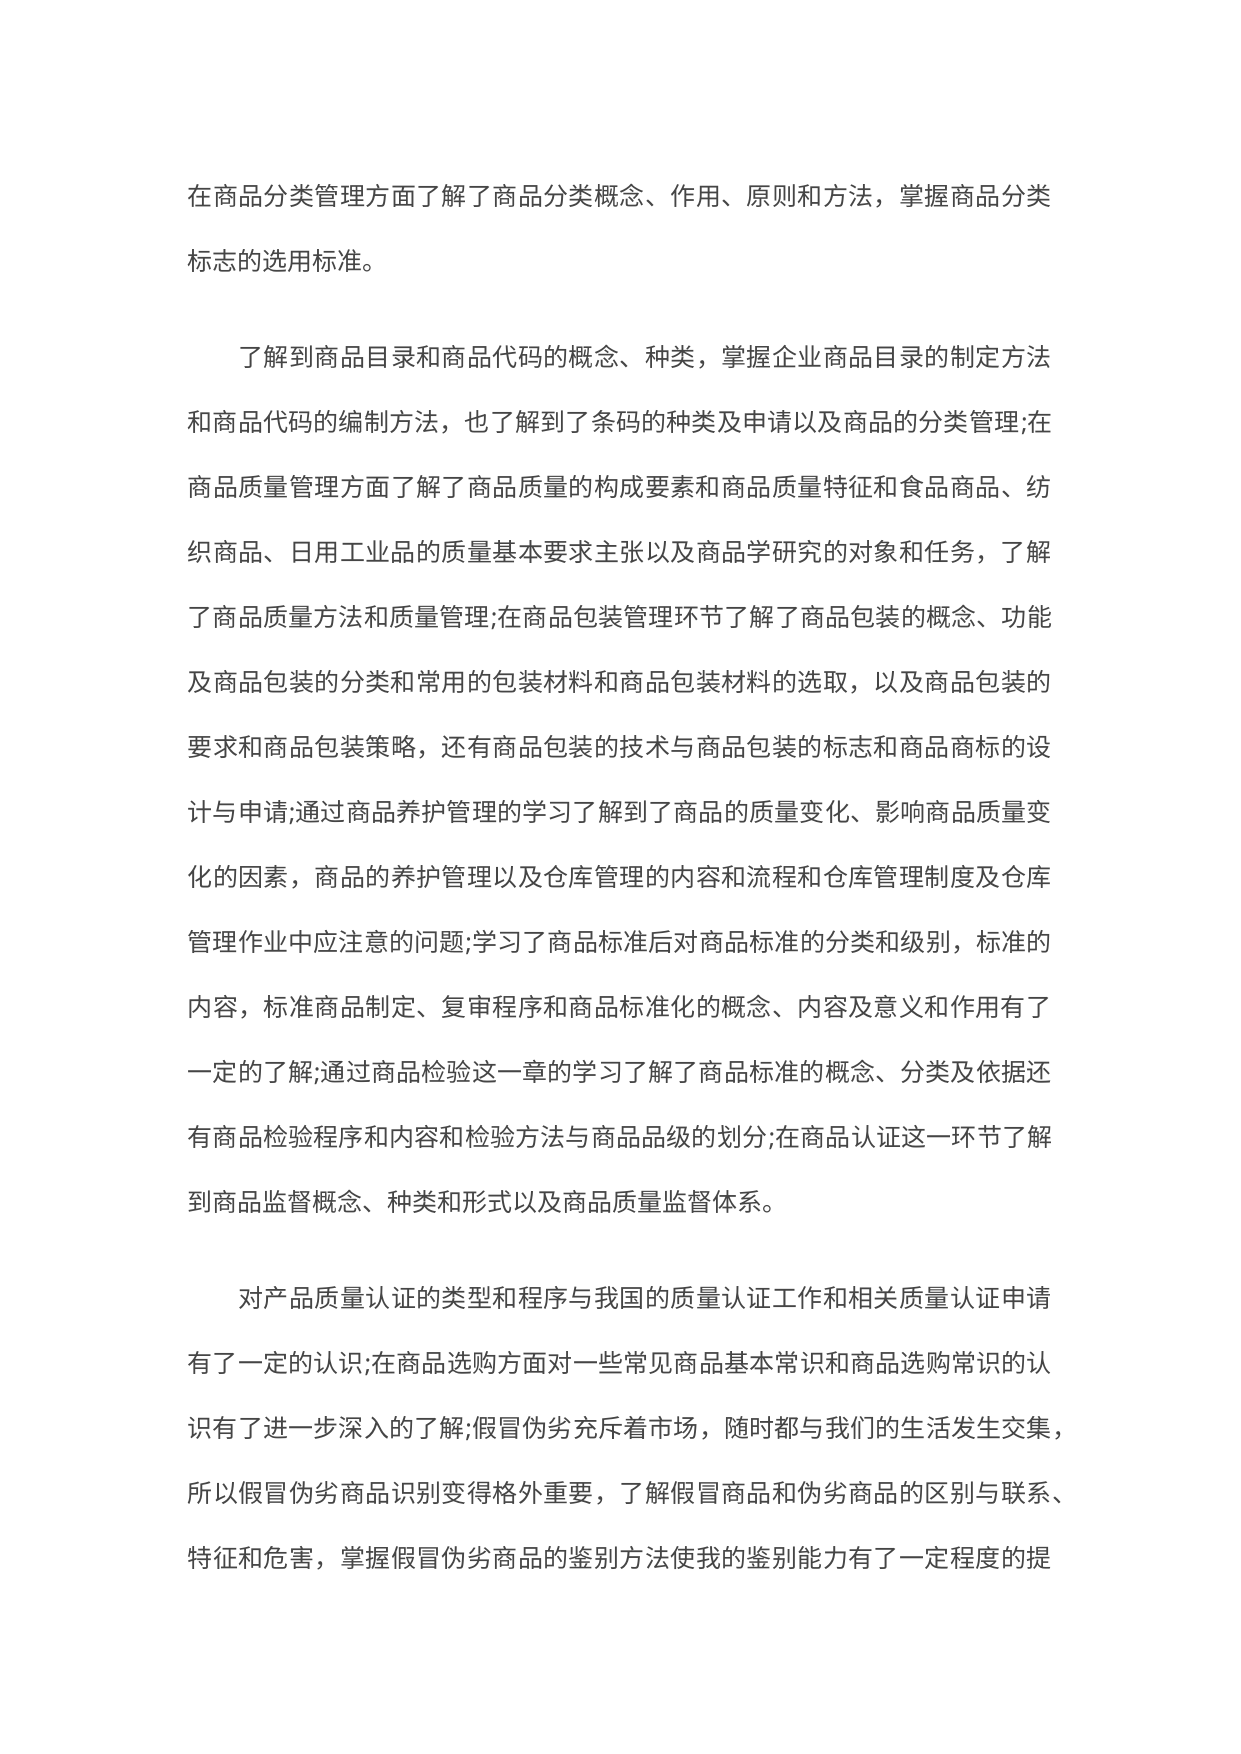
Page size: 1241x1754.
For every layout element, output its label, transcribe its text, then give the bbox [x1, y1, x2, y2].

text 了解到商品目录和商品代码的概念、种类，掌握企业商品目录的制定方法和商品代码的编制方法，也了解到了条码的种类及申请以及商品的分类管理;在商品质量管理方面了解了商品质量的构成要素和商品质量特征和食品商品、纺织商品、日用工业品的质量基本要求主张以及商品学研究的对象和任务，了解了商品质量方法和质量管理;在商品包装管理环节了解了商品包装的概念、功能及商品包装的分类和常用的包装材料和商品包装材料的选取，以及商品包装的要求和商品包装策略，还有商品包装的技术与商品包装的标志和商品商标的设计与申请;通过商品养护管理的学习了解到了商品的质量变化、影响商品质量变化的因素，商品的养护管理以及仓库管理的内容和流程和仓库管理制度及仓库管理作业中应注意的问题;学习了商品标准后对商品标准的分类和级别，标准的内容，标准商品制定、复审程序和商品标准化的概念、内容及意义和作用有了一定的了解;通过商品检验这一章的学习了解了商品标准的概念、分类及依据还有商品检验程序和内容和检验方法与商品品级的划分;在商品认证这一环节了解到商品监督概念、种类和形式以及商品质量监督体系。 [187, 323, 1053, 1233]
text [187, 162, 1053, 292]
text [187, 1264, 1053, 1589]
